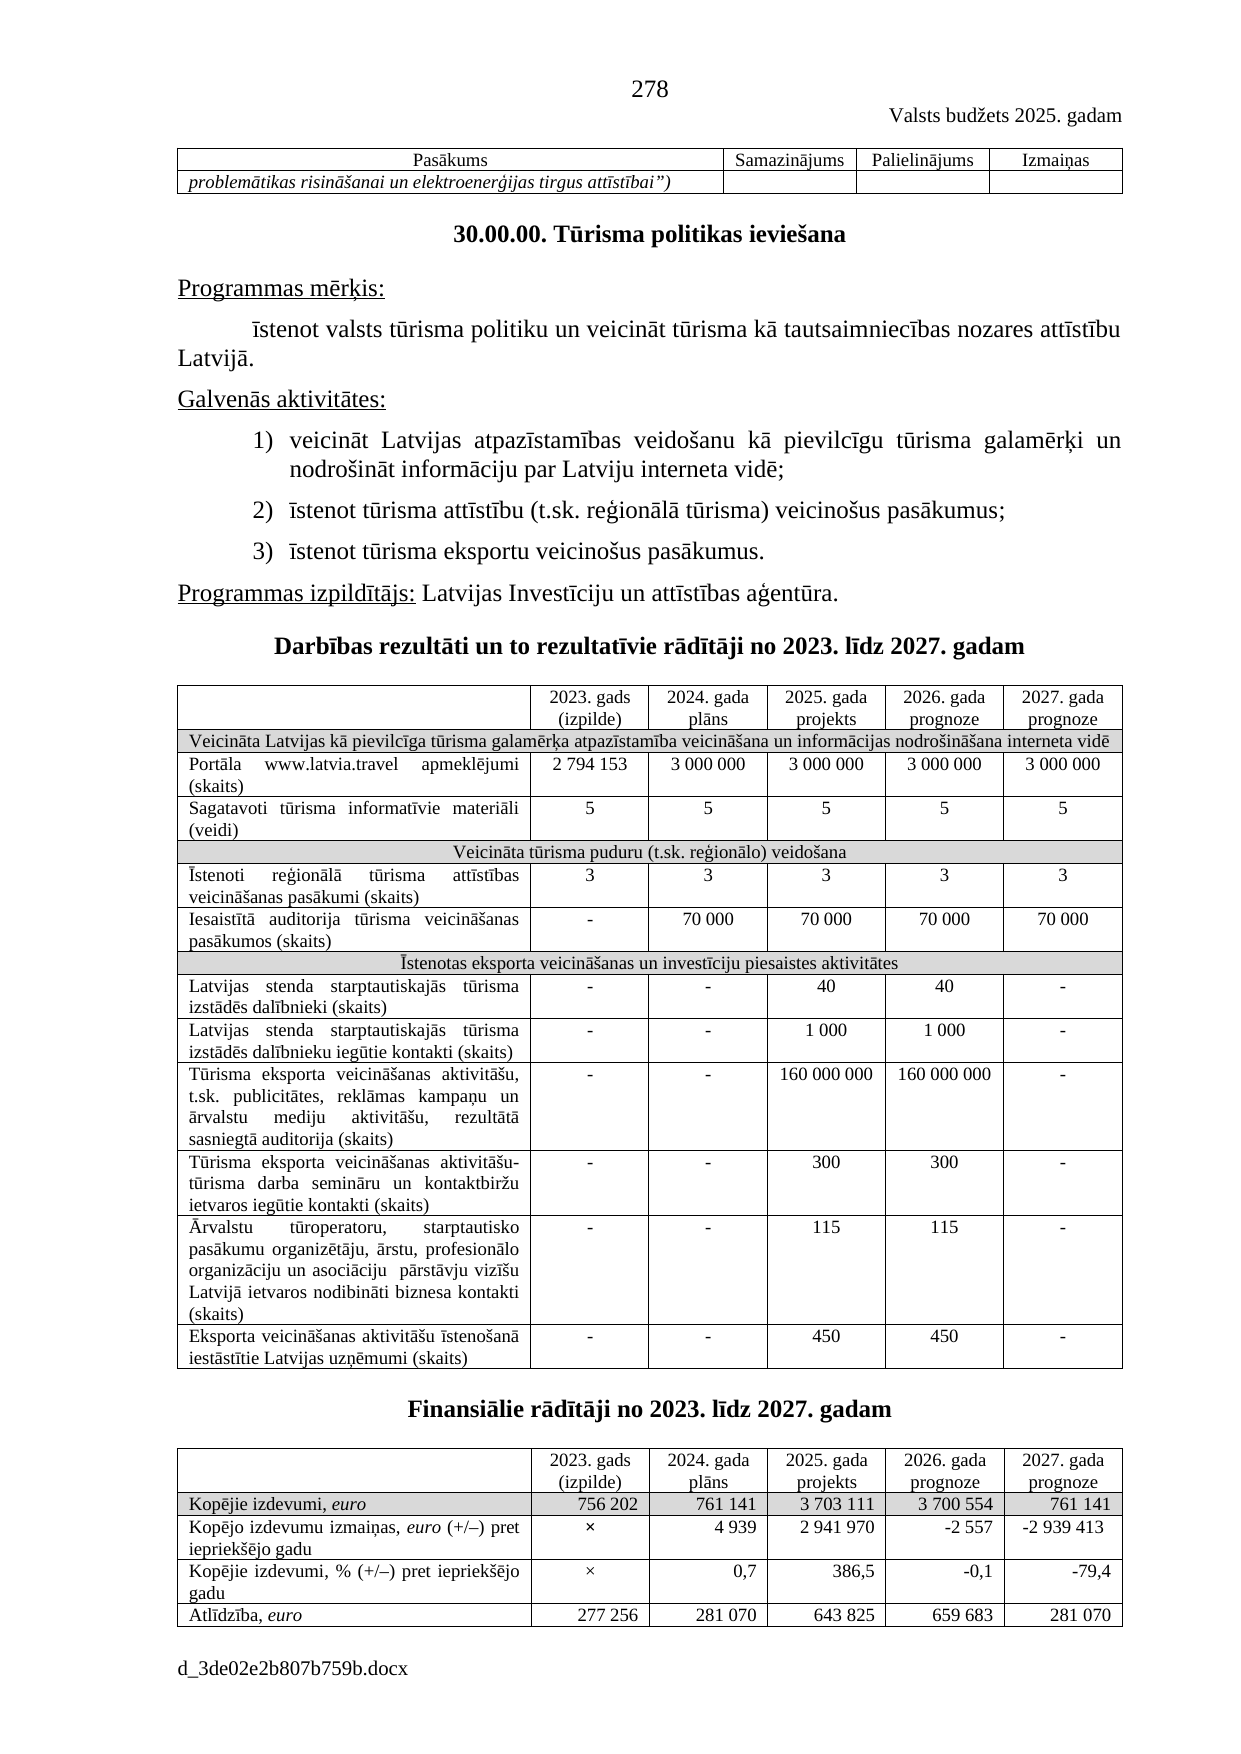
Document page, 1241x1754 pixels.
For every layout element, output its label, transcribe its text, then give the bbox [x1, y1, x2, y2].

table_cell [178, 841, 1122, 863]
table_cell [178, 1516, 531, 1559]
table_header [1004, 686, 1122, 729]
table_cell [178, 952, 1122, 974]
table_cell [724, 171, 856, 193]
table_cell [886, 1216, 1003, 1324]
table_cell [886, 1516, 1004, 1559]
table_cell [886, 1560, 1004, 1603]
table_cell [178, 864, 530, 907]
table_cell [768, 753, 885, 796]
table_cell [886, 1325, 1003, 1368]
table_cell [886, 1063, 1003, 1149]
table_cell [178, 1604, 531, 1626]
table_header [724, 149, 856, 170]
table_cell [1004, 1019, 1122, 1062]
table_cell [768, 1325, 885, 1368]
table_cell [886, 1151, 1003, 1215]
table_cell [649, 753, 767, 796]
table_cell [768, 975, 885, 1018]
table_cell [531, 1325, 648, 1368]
list īstenot tūrisma attīstību (t.sk. reģionālā tūrisma) veicinošus pasākumus; [252, 495, 1122, 524]
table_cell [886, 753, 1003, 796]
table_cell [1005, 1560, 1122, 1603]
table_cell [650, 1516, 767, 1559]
list īstenot tūrisma eksportu veicinošus pasākumus. [252, 536, 1122, 565]
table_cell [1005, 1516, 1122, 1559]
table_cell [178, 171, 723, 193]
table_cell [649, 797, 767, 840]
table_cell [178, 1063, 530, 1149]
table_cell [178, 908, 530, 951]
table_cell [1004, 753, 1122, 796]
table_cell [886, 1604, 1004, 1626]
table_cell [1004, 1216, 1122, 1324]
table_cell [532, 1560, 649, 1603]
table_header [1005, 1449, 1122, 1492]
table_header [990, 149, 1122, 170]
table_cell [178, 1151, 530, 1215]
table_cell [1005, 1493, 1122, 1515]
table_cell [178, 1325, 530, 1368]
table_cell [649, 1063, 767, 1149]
text Darbības rezultāti un to rezultatīvie rādītāji no 2023. līdz 2027. gadam [177, 631, 1122, 660]
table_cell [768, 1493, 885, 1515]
text Finansiālie rādītāji no 2023. līdz 2027. gadam [177, 1394, 1122, 1423]
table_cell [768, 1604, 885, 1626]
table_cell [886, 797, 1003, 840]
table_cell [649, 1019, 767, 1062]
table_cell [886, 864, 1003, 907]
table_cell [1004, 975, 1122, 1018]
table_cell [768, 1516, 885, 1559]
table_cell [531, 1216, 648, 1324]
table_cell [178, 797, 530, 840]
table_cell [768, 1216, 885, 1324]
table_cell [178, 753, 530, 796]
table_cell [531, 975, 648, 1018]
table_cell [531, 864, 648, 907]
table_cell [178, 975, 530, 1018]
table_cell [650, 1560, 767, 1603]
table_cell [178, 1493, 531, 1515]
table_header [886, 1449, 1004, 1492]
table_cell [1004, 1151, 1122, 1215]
text Programmas izpildītājs: Latvijas Investīciju un attīstības aģentūra. [177, 578, 1122, 606]
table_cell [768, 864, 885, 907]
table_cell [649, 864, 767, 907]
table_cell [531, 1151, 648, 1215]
list veicināt Latvijas atpazīstamības veidošanu kā pievilcīgu tūrisma galamērķi un nodrošināt informāciju par Latviju interneta vidē; [252, 425, 1122, 483]
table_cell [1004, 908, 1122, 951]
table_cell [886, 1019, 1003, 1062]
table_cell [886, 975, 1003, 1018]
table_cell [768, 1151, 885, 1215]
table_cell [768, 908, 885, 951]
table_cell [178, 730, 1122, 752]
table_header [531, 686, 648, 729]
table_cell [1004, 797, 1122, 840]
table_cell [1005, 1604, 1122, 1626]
text īstenot valsts tūrisma politiku un veicināt tūrisma kā tautsaimniecības nozares attīstību Latvijā. [177, 314, 1122, 371]
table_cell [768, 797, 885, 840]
text 30.00.00. Tūrisma politikas ieviešana [177, 219, 1122, 248]
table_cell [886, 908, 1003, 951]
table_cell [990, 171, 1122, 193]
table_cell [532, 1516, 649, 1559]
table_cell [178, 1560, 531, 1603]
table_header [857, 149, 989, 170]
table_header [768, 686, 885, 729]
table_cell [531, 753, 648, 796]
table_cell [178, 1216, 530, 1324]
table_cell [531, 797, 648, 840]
list Programmas mērķis: [177, 273, 1122, 301]
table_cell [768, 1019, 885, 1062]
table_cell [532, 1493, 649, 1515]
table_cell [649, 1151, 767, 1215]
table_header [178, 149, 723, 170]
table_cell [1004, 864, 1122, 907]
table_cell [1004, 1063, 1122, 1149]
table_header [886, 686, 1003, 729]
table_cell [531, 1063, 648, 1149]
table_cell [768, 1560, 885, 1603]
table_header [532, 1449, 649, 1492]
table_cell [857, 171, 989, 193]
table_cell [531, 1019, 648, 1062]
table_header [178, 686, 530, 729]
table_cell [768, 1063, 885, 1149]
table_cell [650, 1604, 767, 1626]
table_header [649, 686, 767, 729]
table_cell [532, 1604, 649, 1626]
text Galvenās aktivitātes: [177, 384, 1122, 413]
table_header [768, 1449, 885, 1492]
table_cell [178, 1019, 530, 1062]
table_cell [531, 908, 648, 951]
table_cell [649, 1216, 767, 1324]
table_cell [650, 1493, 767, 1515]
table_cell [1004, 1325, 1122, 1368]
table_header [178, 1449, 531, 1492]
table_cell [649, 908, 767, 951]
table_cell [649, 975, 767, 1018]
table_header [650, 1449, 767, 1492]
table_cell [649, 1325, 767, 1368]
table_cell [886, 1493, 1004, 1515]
